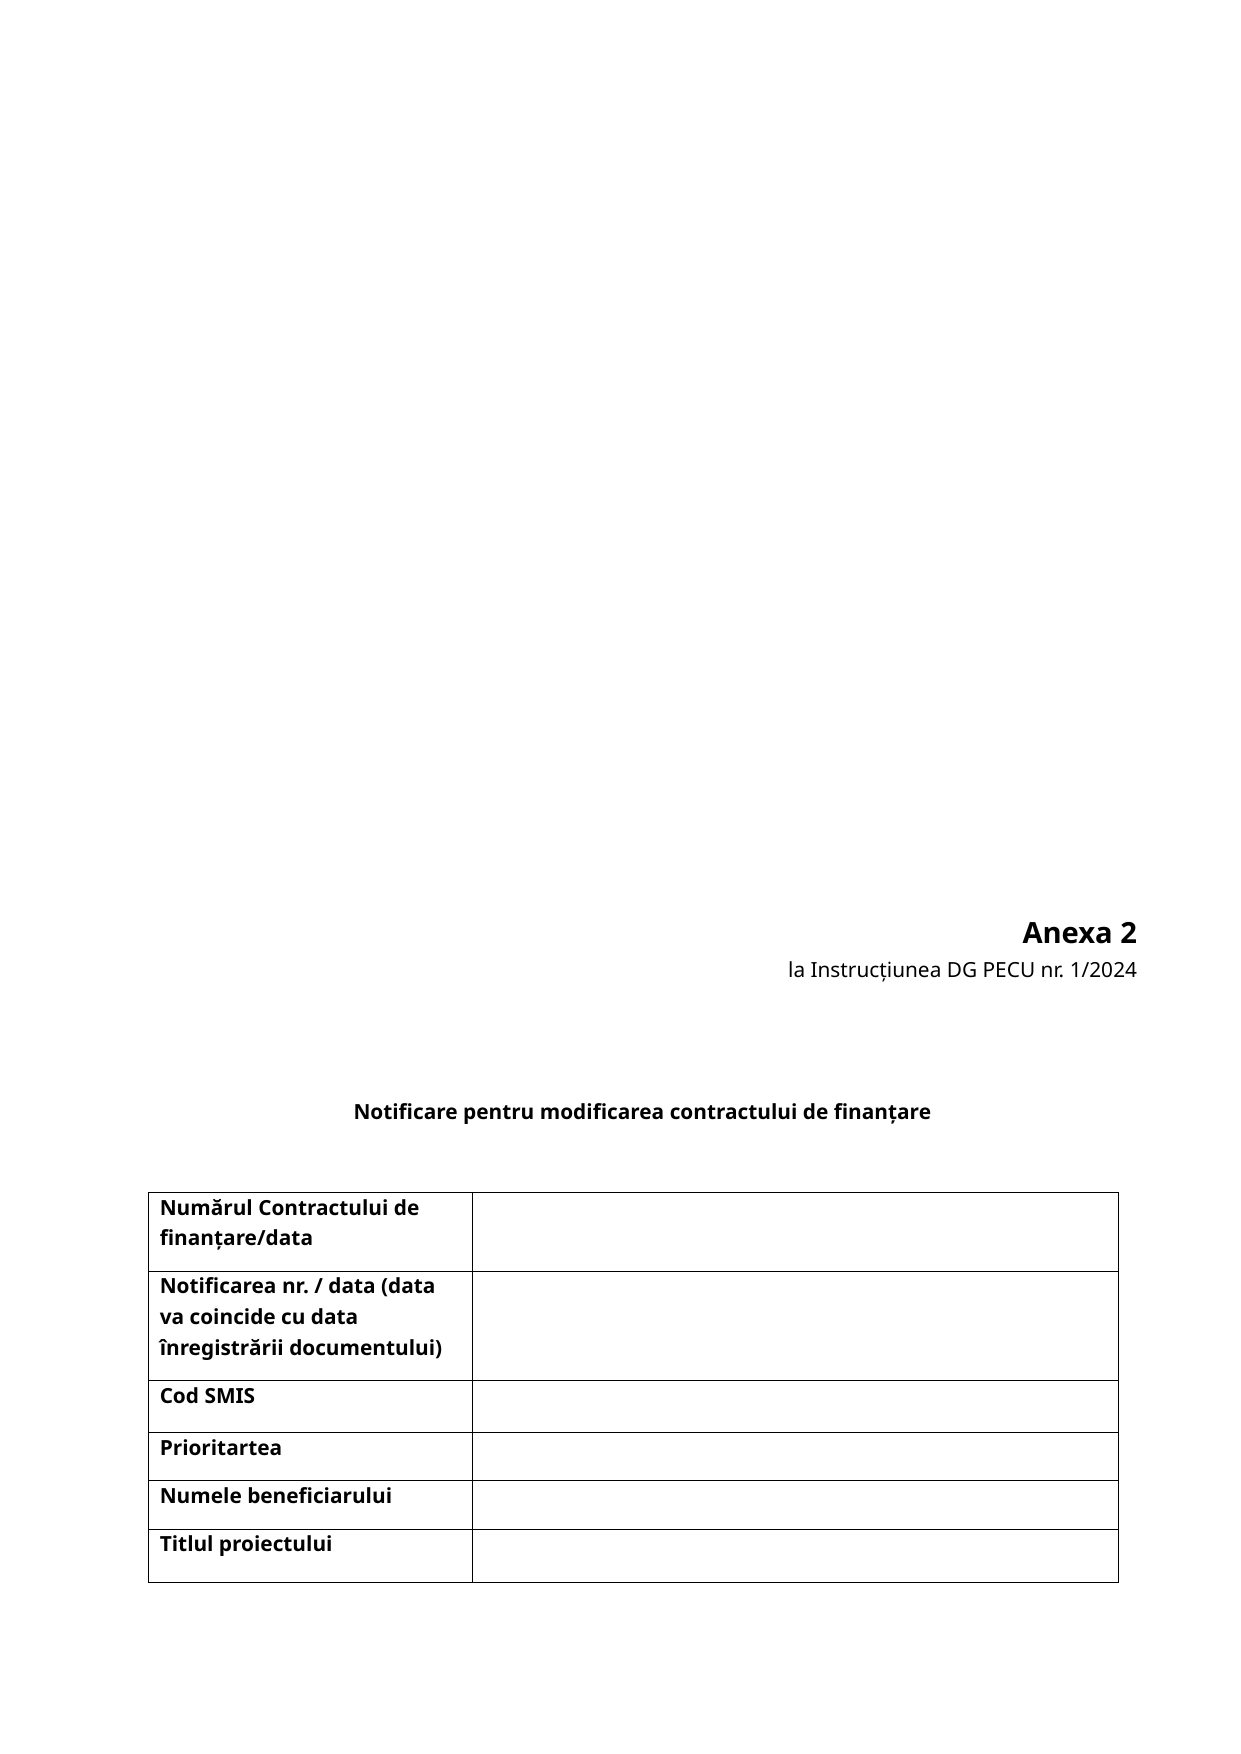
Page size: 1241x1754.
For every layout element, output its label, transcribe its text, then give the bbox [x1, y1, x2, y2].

table_cell Titlul proiectului [149, 1530, 472, 1582]
text Notificare pentru modificarea contractului de finanțare [148, 1097, 1137, 1126]
table_cell [473, 1530, 1118, 1582]
table_cell Cod SMIS [149, 1381, 472, 1432]
table_cell Prioritartea [149, 1433, 472, 1480]
table_cell Notificarea nr. / data (data va coincide cu data înregistrării documentului) [149, 1272, 472, 1380]
text la Instrucțiunea DG PECU nr. 1/2024 [148, 955, 1137, 984]
table_cell [473, 1481, 1118, 1528]
table_cell [473, 1272, 1118, 1380]
table_header [473, 1193, 1118, 1271]
table_cell [473, 1381, 1118, 1432]
table_cell Numele beneficiarului [149, 1481, 472, 1528]
table_cell [473, 1433, 1118, 1480]
table_header Numărul Contractului de finanțare/data [149, 1193, 472, 1271]
subtitle Anexa 2 [148, 912, 1137, 952]
